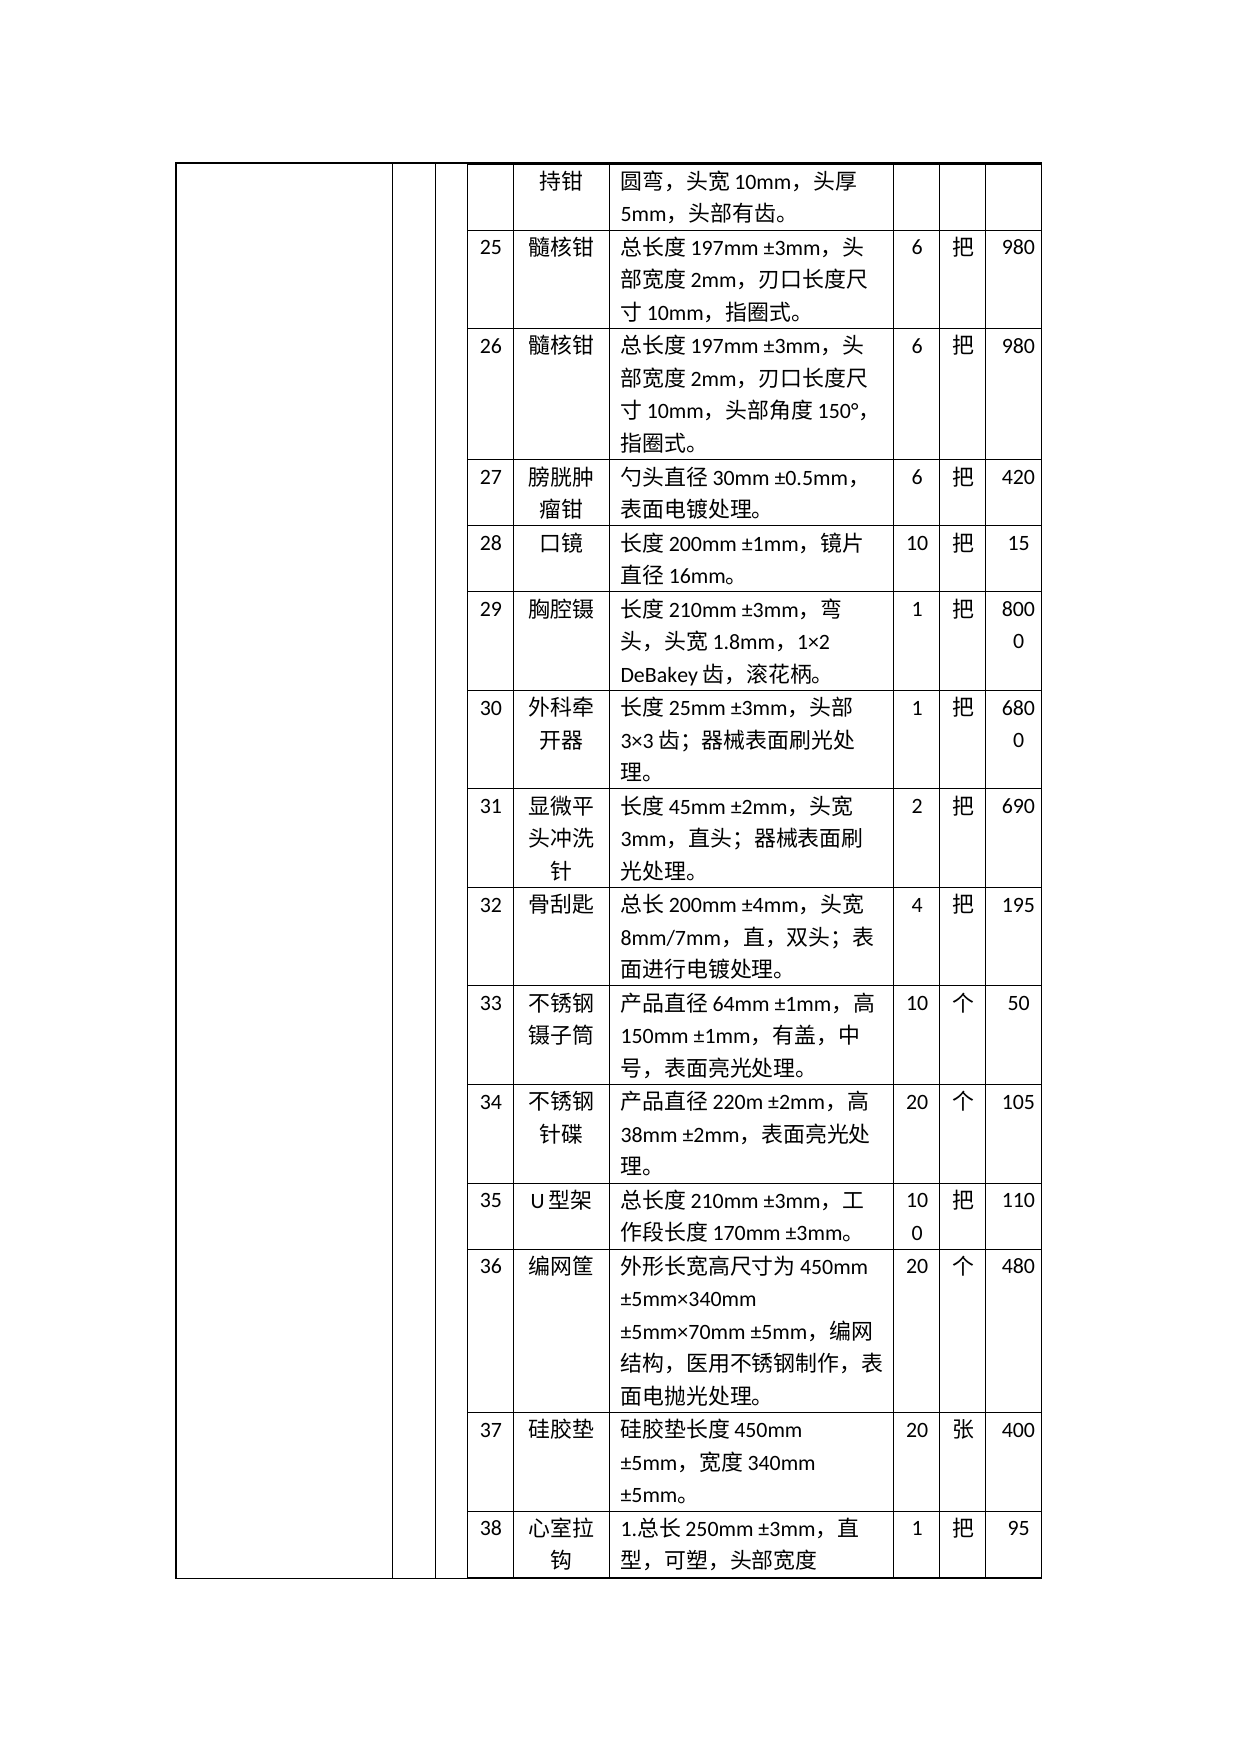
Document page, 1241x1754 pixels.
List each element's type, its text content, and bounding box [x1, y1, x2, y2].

table_cell [177, 164, 392, 1578]
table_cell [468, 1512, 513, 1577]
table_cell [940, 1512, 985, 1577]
table_cell 1 [393, 164, 435, 1578]
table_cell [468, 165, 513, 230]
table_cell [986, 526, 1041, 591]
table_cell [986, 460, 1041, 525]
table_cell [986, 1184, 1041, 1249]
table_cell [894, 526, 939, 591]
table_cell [436, 164, 467, 1578]
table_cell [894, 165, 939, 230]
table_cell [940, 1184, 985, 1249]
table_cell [610, 165, 893, 230]
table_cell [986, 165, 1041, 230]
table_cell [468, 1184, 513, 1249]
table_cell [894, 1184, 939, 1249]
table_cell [610, 1512, 893, 1577]
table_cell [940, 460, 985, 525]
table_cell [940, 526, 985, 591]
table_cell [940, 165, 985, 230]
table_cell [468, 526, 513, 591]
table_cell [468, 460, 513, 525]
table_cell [514, 1512, 609, 1577]
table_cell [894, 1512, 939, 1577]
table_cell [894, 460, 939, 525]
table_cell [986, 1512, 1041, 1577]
